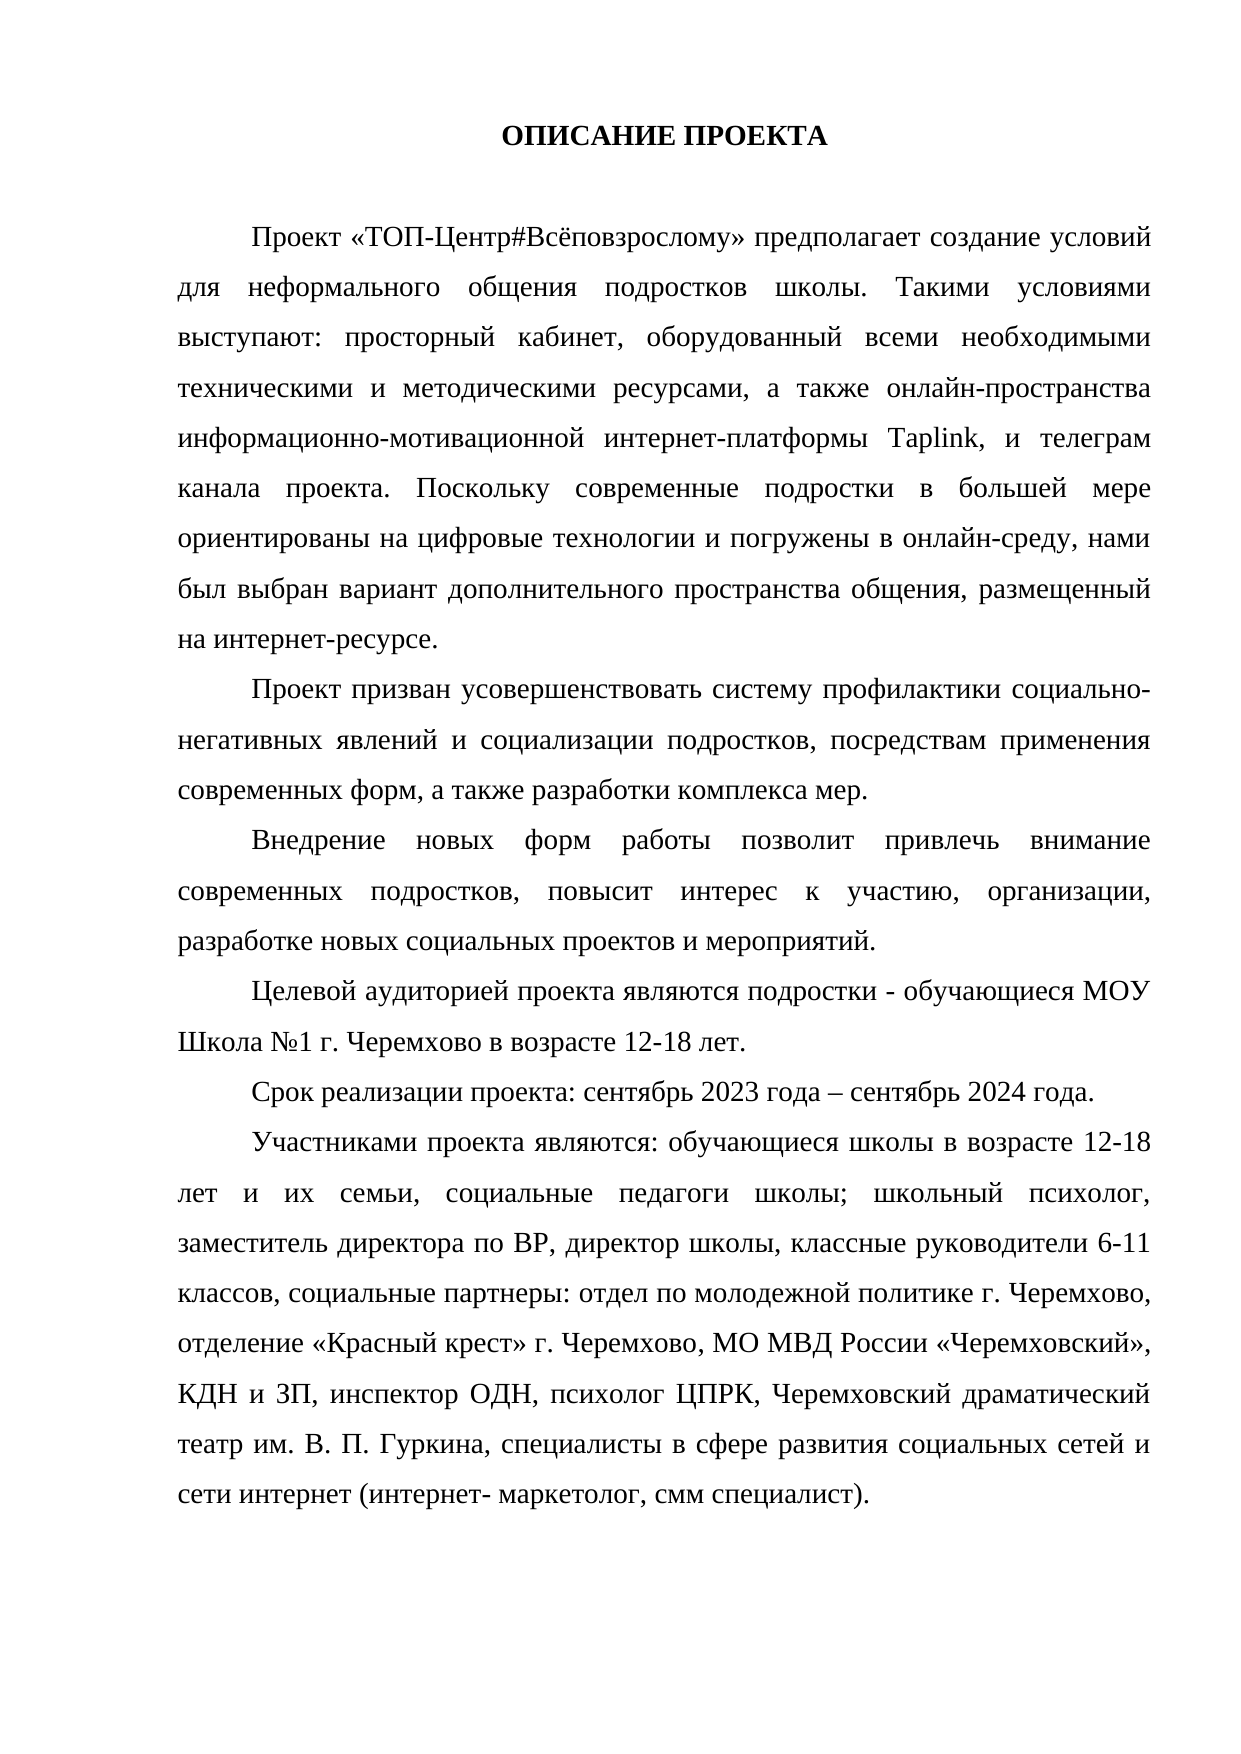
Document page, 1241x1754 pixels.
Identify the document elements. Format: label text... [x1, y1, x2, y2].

text ОПИСАНИЕ ПРОЕКТА [177, 118, 1152, 152]
text Целевой аудиторией проекта являются подростки - обучающиеся МОУ Школа №1 г. Черемхово в возрасте 12-18 лет. [177, 973, 1152, 1057]
text Проект «ТОП-Центр#Всёповзрослому» предполагает создание условий для неформального общения подростков школы. Такими условиями выступают: просторный кабинет, оборудованный всеми необходимыми техническими и методическими ресурсами, а также онлайн-пространства информационно-мотивационной интернет-платформы Taplink, и телеграм канала проекта. Поскольку современные подростки в большей мере ориентированы на цифровые технологии и погружены в онлайн-среду, нами был выбран вариант дополнительного пространства общения, размещенный на интернет-ресурсе. [177, 219, 1152, 655]
text Внедрение новых форм работы позволит привлечь внимание современных подростков, повысит интерес к участию, организации, разработке новых социальных проектов и мероприятий. [177, 822, 1152, 957]
text Срок реализации проекта: сентябрь 2023 года – сентябрь 2024 года. [177, 1074, 1152, 1108]
text Участниками проекта являются: обучающиеся школы в возрасте 12-18 лет и их семьи, социальные педагоги школы; школьный психолог, заместитель директора по ВР, директор школы, классные руководители 6-11 классов, социальные партнеры: отдел по молодежной политике г. Черемхово, отделение «Красный крест» г. Черемхово, МО МВД России «Черемховский», КДН и ЗП, инспектор ОДН, психолог ЦПРК, Черемховский драматический театр им. В. П. Гуркина, специалисты в сфере развития социальных сетей и сети интернет (интернет- маркетолог, смм специалист). [177, 1124, 1152, 1510]
text Проект призван усовершенствовать систему профилактики социально-негативных явлений и социализации подростков, посредствам применения современных форм, а также разработки комплекса мер. [177, 672, 1152, 806]
